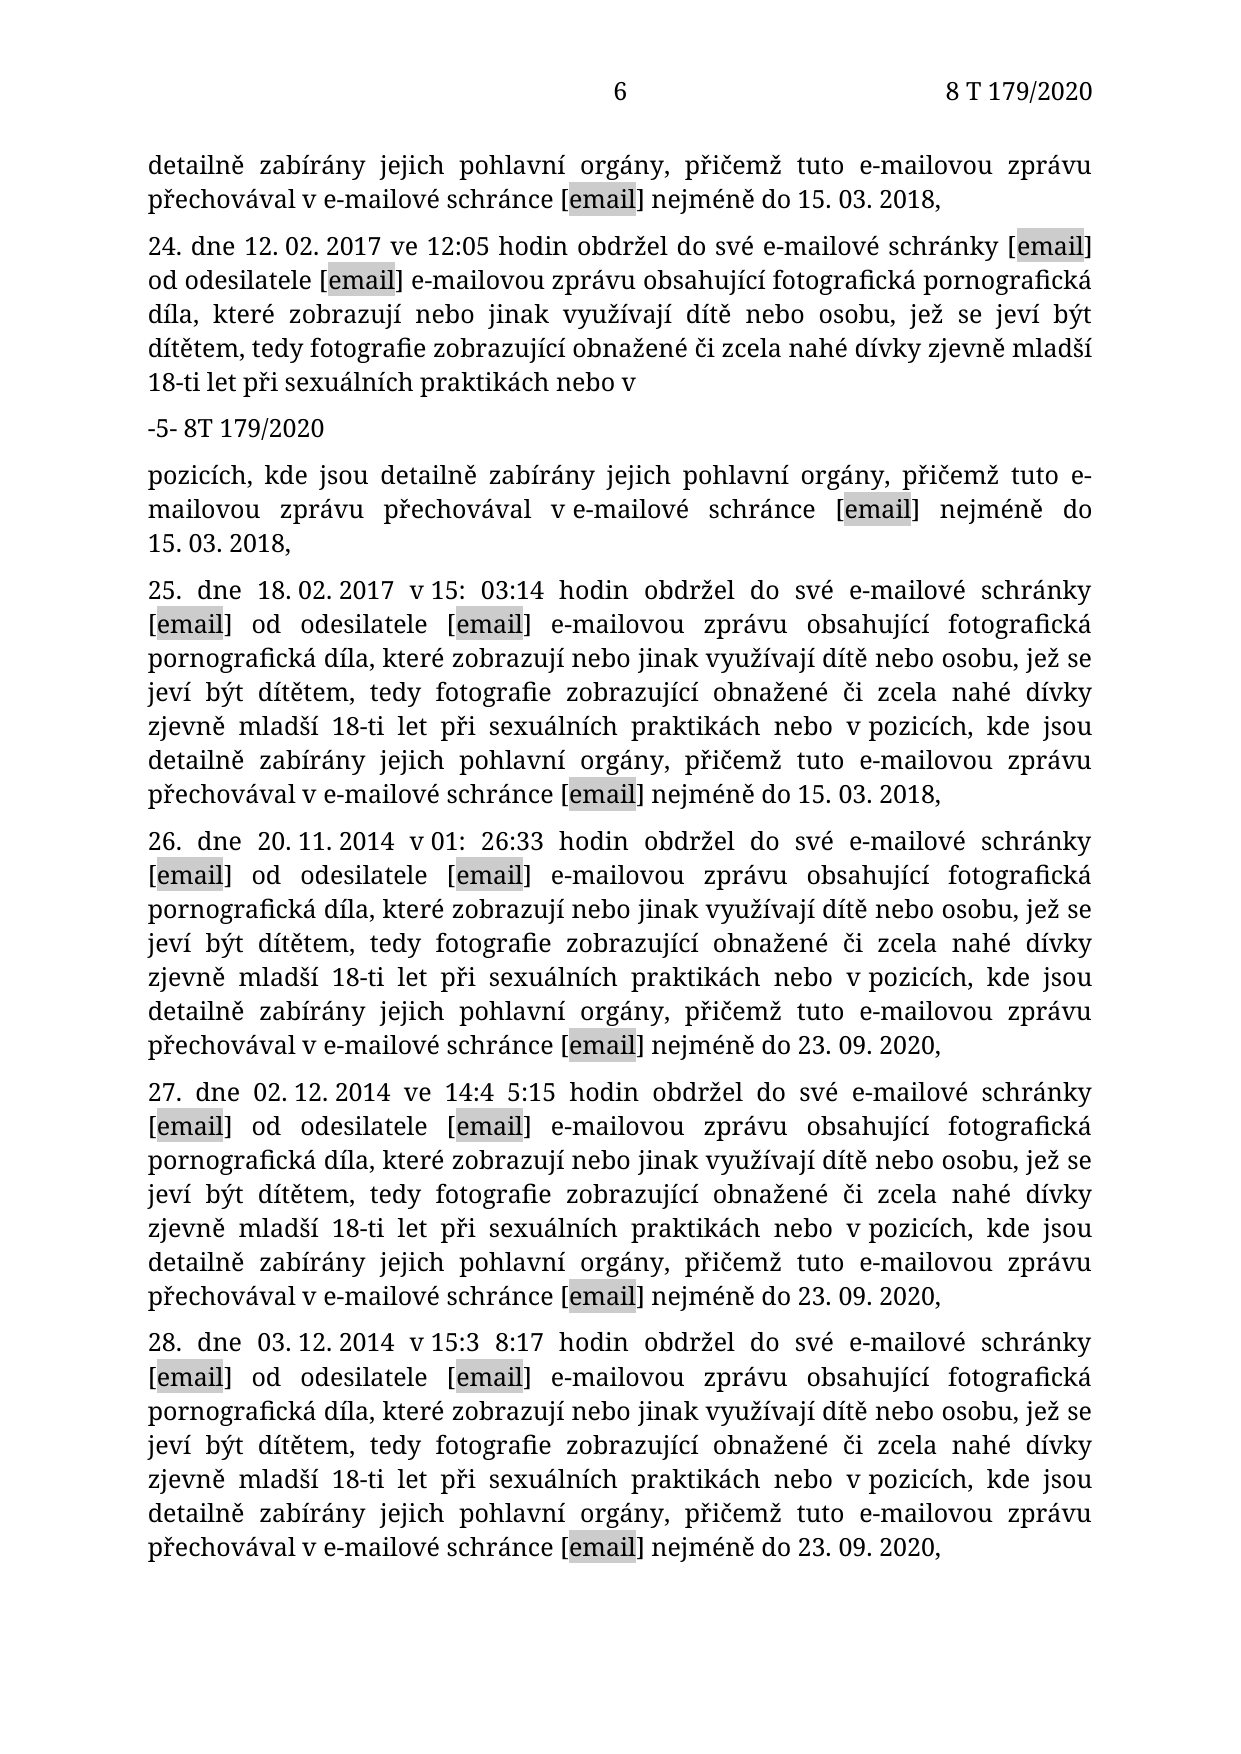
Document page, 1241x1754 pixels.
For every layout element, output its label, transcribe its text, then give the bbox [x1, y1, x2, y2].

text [148, 148, 1093, 216]
text 26. dne 20. 11. 2014 v 01: 26:33 hodin obdržel do své e-mailové schránky [email] od odesilatele [email] e-mailovou zprávu obsahující fotografická pornografická díla, které zobrazují nebo jinak využívají dítě nebo osobu, jež se jeví být dítětem, tedy fotografie zobrazující obnažené či zcela nahé dívky zjevně mladší 18-ti let při sexuálních praktikách nebo v pozicích, kde jsou detailně zabírány jejich pohlavní orgány, přičemž tuto e-mailovou zprávu přechovával v e-mailové schránce [email] nejméně do 23. 09. 2020, [148, 823, 1093, 1062]
text 25. dne 18. 02. 2017 v 15: 03:14 hodin obdržel do své e-mailové schránky [email] od odesilatele [email] e-mailovou zprávu obsahující fotografická pornografická díla, které zobrazují nebo jinak využívají dítě nebo osobu, jež se jeví být dítětem, tedy fotografie zobrazující obnažené či zcela nahé dívky zjevně mladší 18-ti let při sexuálních praktikách nebo v pozicích, kde jsou detailně zabírány jejich pohlavní orgány, přičemž tuto e-mailovou zprávu přechovával v e-mailové schránce [email] nejméně do 15. 03. 2018, [148, 572, 1093, 811]
text -5- 8T 179/2020 [148, 411, 1093, 445]
text 27. dne 02. 12. 2014 ve 14:4 5:15 hodin obdržel do své e-mailové schránky [email] od odesilatele [email] e-mailovou zprávu obsahující fotografická pornografická díla, které zobrazují nebo jinak využívají dítě nebo osobu, jež se jeví být dítětem, tedy fotografie zobrazující obnažené či zcela nahé dívky zjevně mladší 18-ti let při sexuálních praktikách nebo v pozicích, kde jsou detailně zabírány jejich pohlavní orgány, přičemž tuto e-mailovou zprávu přechovával v e-mailové schránce [email] nejméně do 23. 09. 2020, [148, 1074, 1093, 1313]
text pozicích, kde jsou detailně zabírány jejich pohlavní orgány, přičemž tuto e-mailovou zprávu přechovával v e-mailové schránce [email] nejméně do 15. 03. 2018, [148, 458, 1093, 560]
text 24. dne 12. 02. 2017 ve 12:05 hodin obdržel do své e-mailové schránky [email] od odesilatele [email] e-mailovou zprávu obsahující fotografická pornografická díla, které zobrazují nebo jinak využívají dítě nebo osobu, jež se jeví být dítětem, tedy fotografie zobrazující obnažené či zcela nahé dívky zjevně mladší 18-ti let při sexuálních praktikách nebo v [148, 228, 1093, 398]
text 28. dne 03. 12. 2014 v 15:3 8:17 hodin obdržel do své e-mailové schránky [email] od odesilatele [email] e-mailovou zprávu obsahující fotografická pornografická díla, které zobrazují nebo jinak využívají dítě nebo osobu, jež se jeví být dítětem, tedy fotografie zobrazující obnažené či zcela nahé dívky zjevně mladší 18-ti let při sexuálních praktikách nebo v pozicích, kde jsou detailně zabírány jejich pohlavní orgány, přičemž tuto e-mailovou zprávu přechovával v e-mailové schránce [email] nejméně do 23. 09. 2020, [148, 1325, 1093, 1563]
